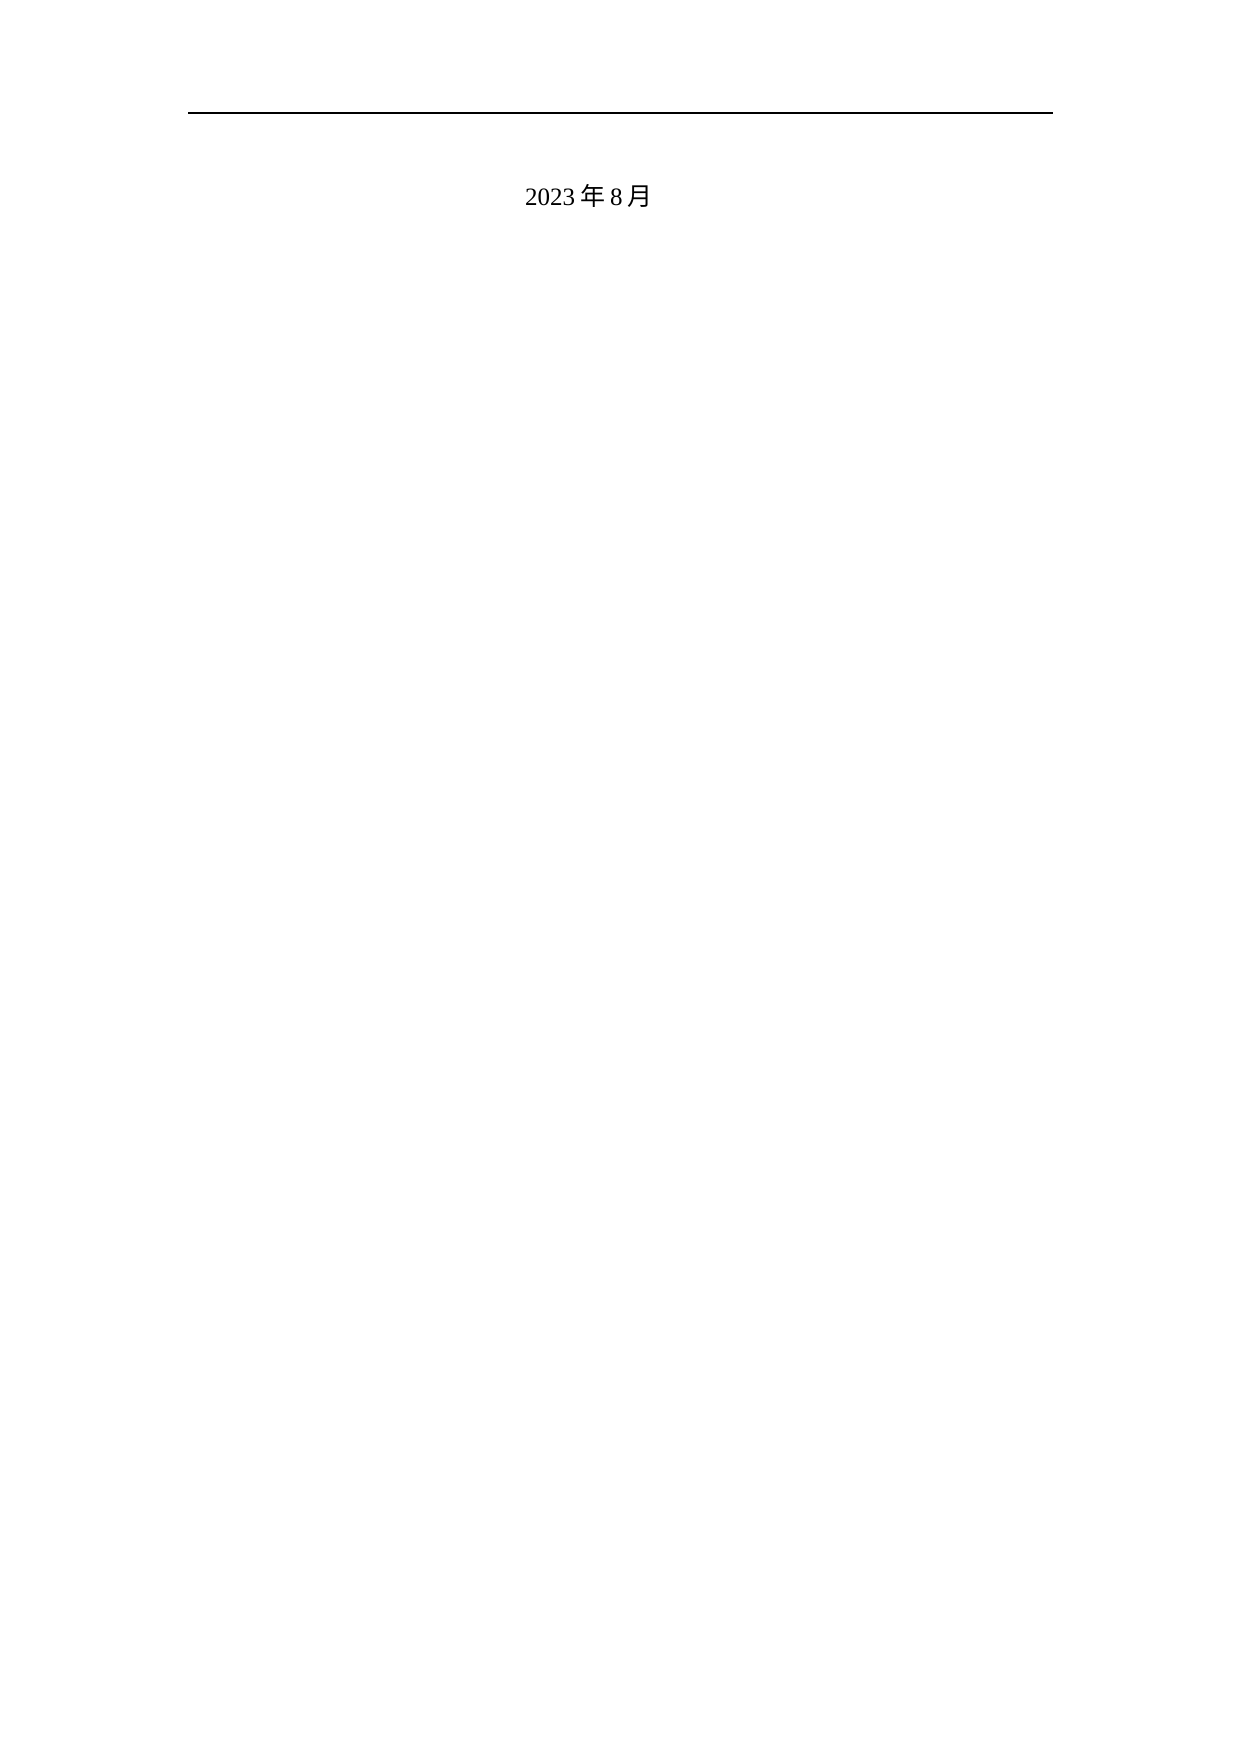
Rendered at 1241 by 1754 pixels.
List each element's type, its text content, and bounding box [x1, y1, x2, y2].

text 2023年8月 [262, 162, 1053, 227]
